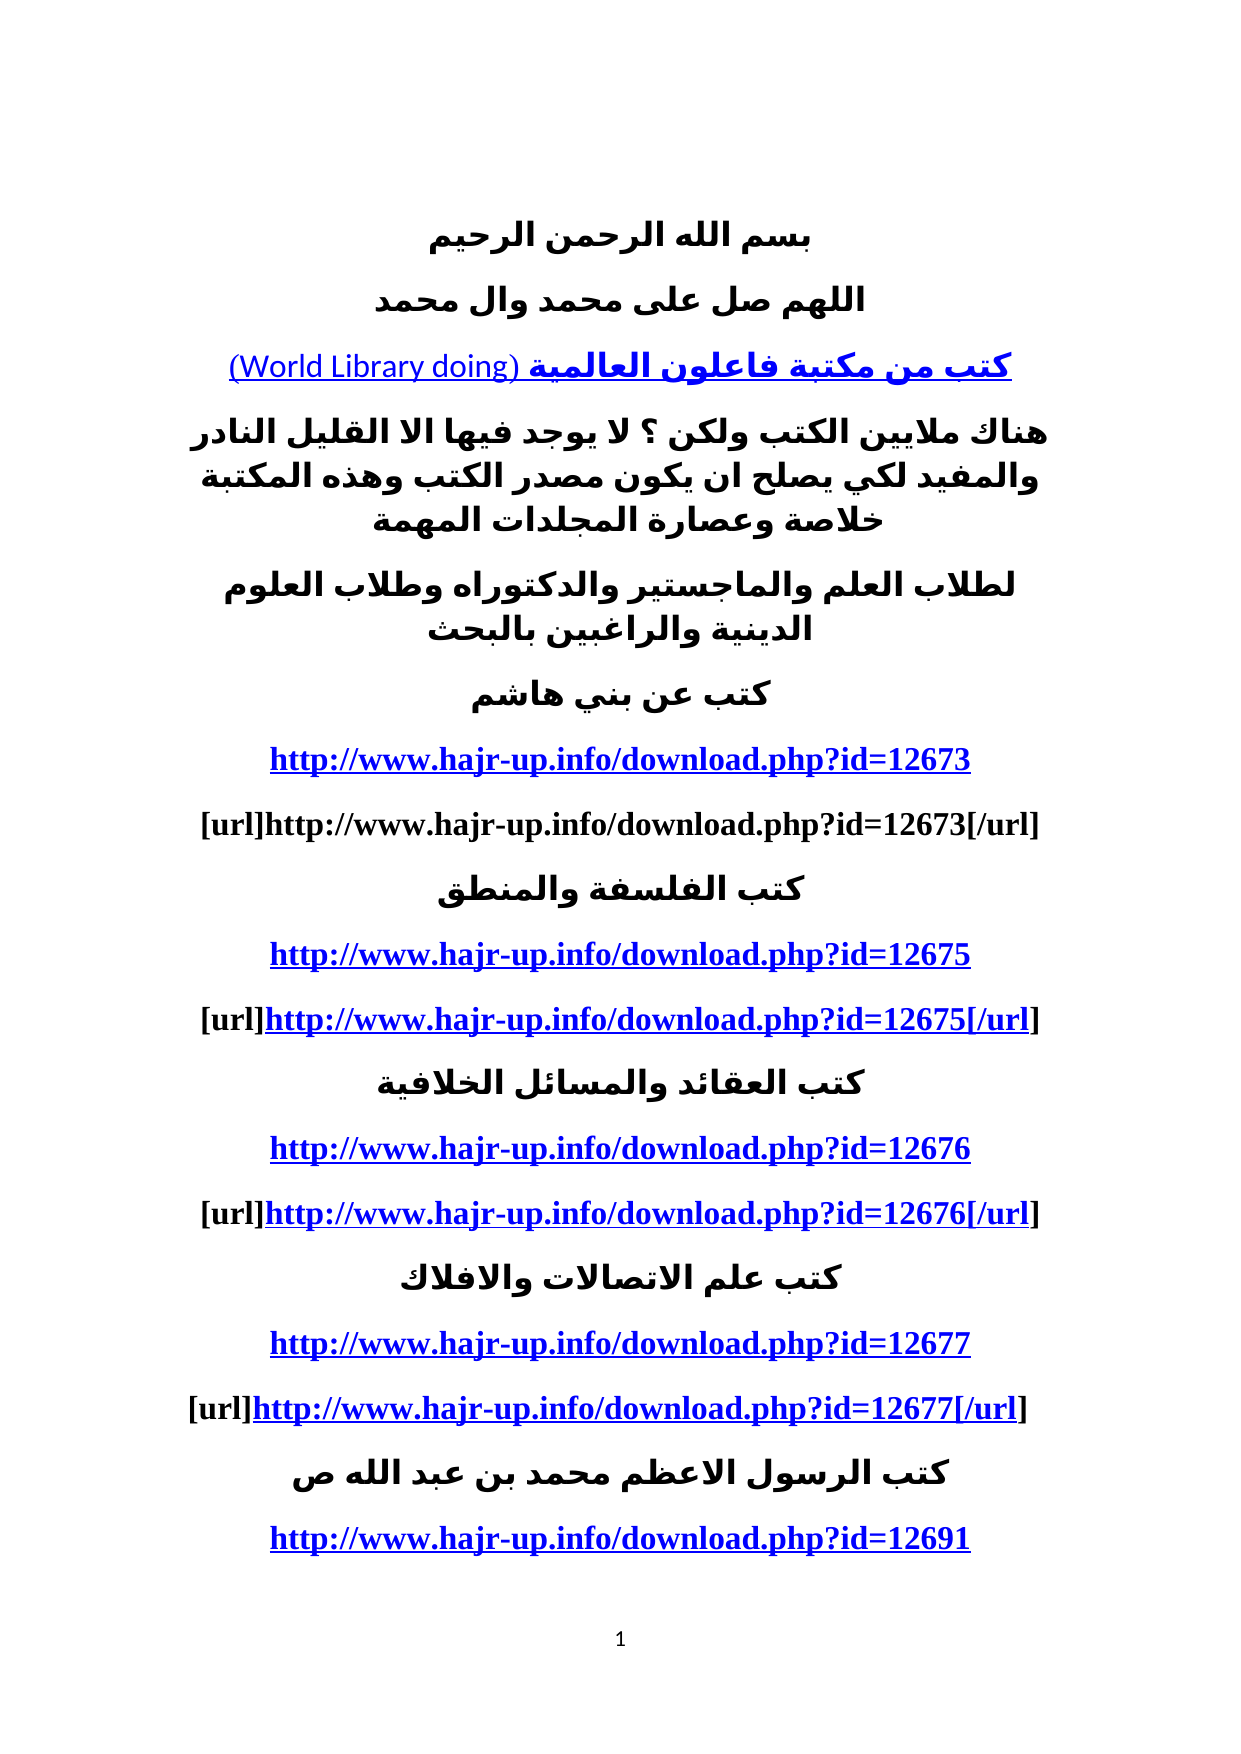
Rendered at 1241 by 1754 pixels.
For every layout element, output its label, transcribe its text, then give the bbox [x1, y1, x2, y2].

text كتب من مكتبة فاعلون العالمية (World Library doing) [187, 345, 1053, 385]
text اللهم صل على محمد وال محمد [187, 280, 1053, 318]
text كتب الرسول الاعظم محمد بن عبد الله ص [187, 1453, 1053, 1491]
text http://www.hajr-up.info/download.php?id=12691 [187, 1518, 1053, 1556]
text http://www.hajr-up.info/download.php?id=12677 [187, 1323, 1053, 1362]
text كتب العقائد والمسائل الخلافية [187, 1064, 1053, 1102]
text http://www.hajr-up.info/download.php?id=12673 [187, 739, 1053, 777]
text http://www.hajr-up.info/download.php?id=12675 [187, 934, 1053, 972]
text [url]http://www.hajr-up.info/download.php?id=12675[/url] [187, 999, 1053, 1037]
text لطلاب العلم والماجستير والدكتوراه وطلاب العلوم الدينية والراغبين بالبحث [187, 565, 1053, 648]
text http://www.hajr-up.info/download.php?id=12676 [187, 1128, 1053, 1167]
text هناك ملايين الكتب ولكن ؟ لا يوجد فيها الا القليل النادر والمفيد لكي يصلح ان يكون مصدر الكتب وهذه المكتبة خلاصة وعصارة المجلدات المهمة [187, 412, 1053, 539]
text [url]http://www.hajr-up.info/download.php?id=12677[/url] [187, 1388, 1053, 1426]
text [url]http://www.hajr-up.info/download.php?id=12676[/url] [187, 1193, 1053, 1232]
text كتب الفلسفة والمنطق [187, 869, 1053, 907]
text [url]http://www.hajr-up.info/download.php?id=12673[/url] [187, 804, 1053, 842]
text بسم الله الرحمن الرحيم [187, 215, 1053, 253]
text كتب عن بني هاشم [187, 674, 1053, 713]
text كتب علم الاتصالات والافلاك [187, 1258, 1053, 1297]
